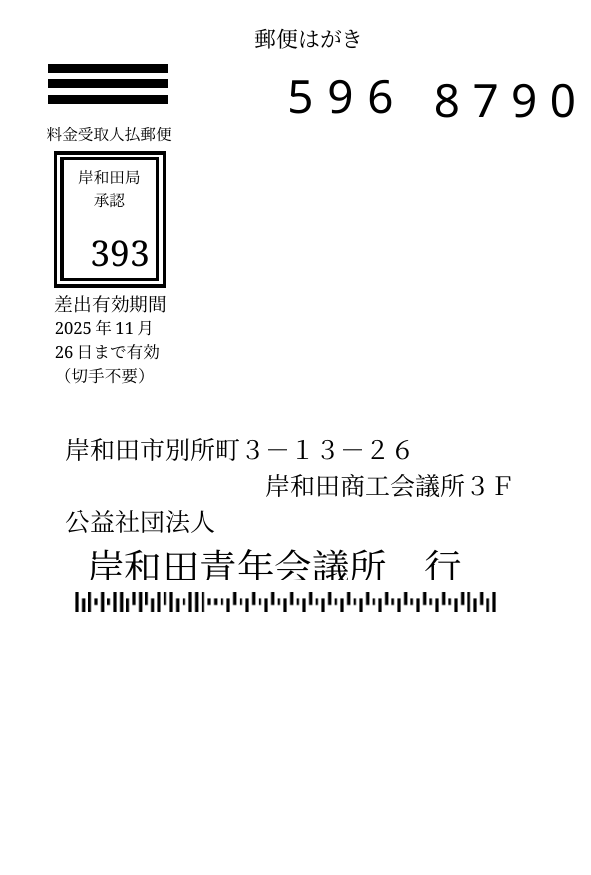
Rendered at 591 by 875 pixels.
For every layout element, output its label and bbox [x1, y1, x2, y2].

picture [69, 592, 506, 612]
